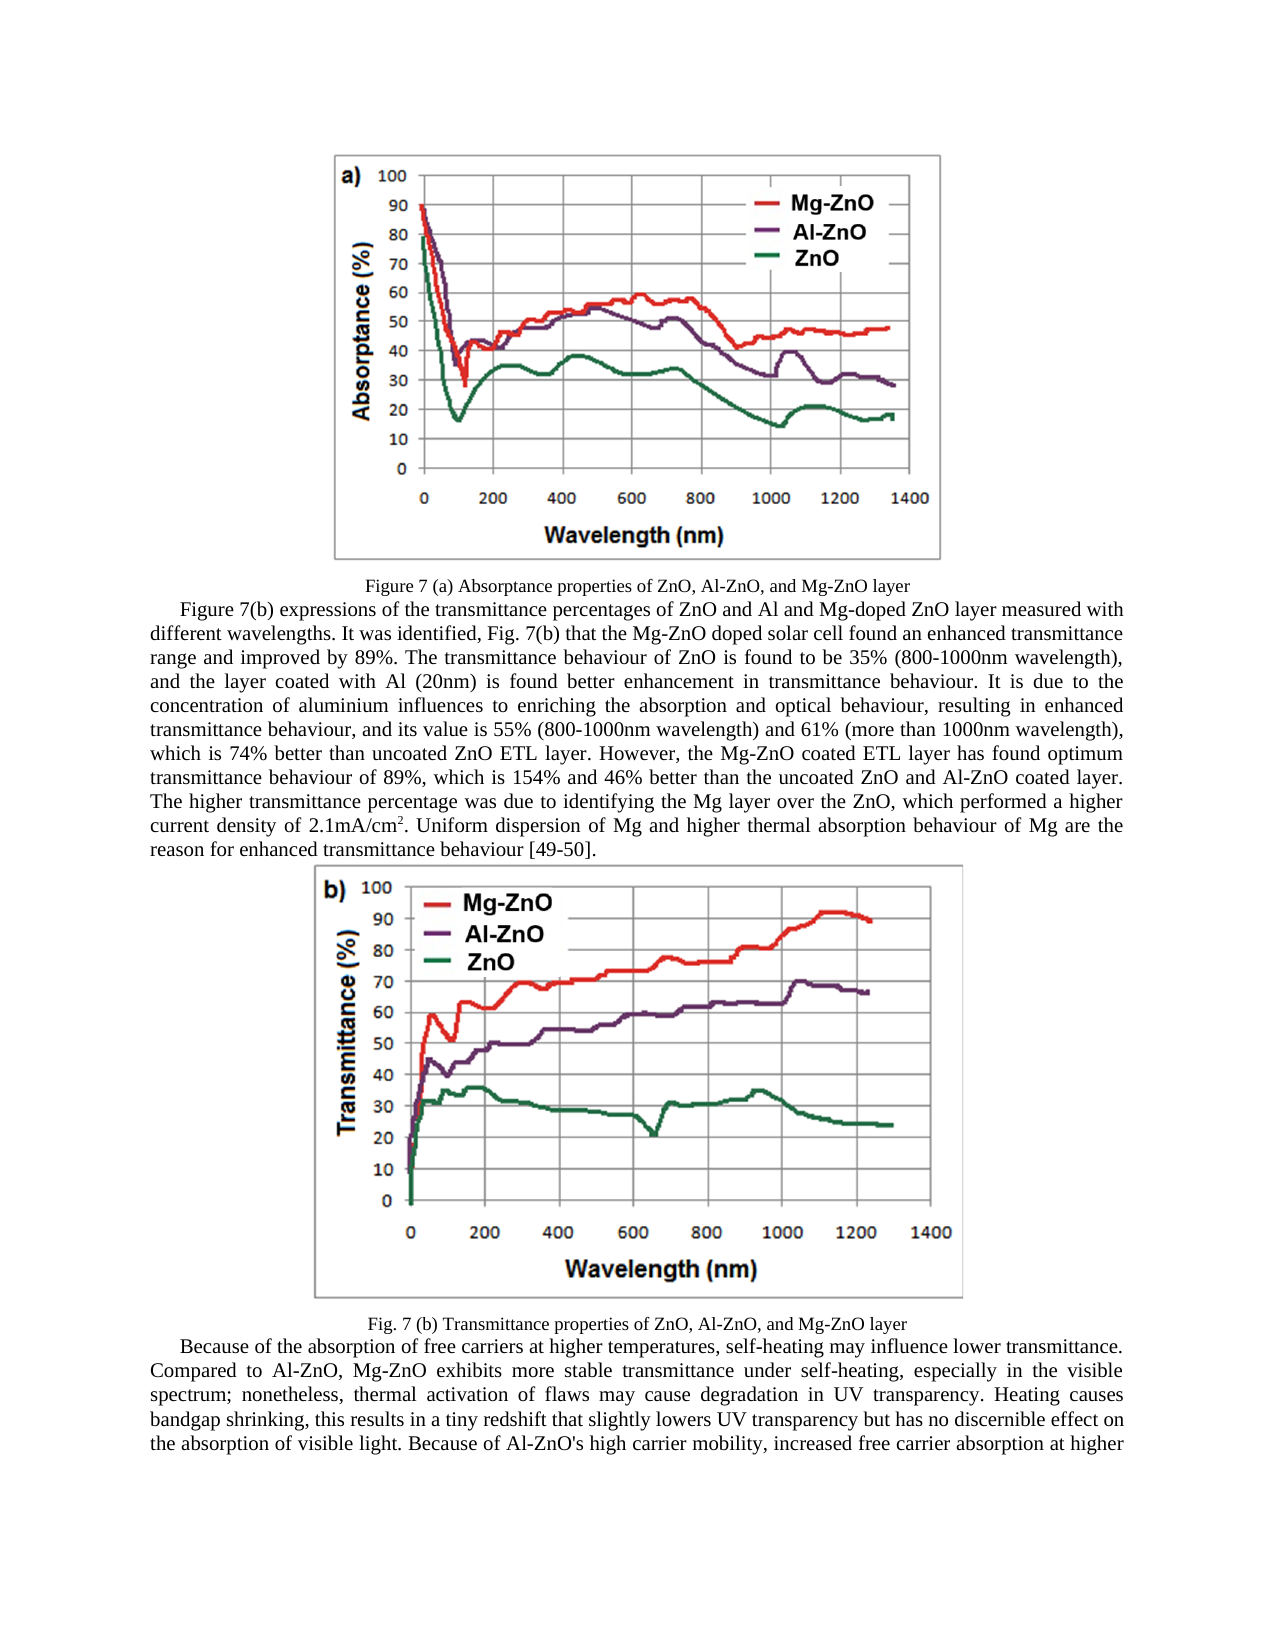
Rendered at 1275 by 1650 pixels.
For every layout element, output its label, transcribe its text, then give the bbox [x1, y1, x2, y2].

picture [331, 150, 944, 563]
picture [311, 861, 964, 1301]
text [150, 1334, 1125, 1454]
text Figure 7(b) expressions of the transmittance percentages of ZnO and Al and Mg-doped ZnO layer measured with different wavelengths. It was identified, Fig. 7(b) that the Mg-ZnO doped solar cell found an enhanced transmittance range and improved by 89%. The transmittance behaviour of ZnO is found to be 35% (800-1000nm wavelength), and the layer coated with Al (20nm) is found better enhancement in transmittance behaviour. It is due to the concentration of aluminium influences to enriching the absorption and optical behaviour, resulting in enhanced transmittance behaviour, and its value is 55% (800-1000nm wavelength) and 61% (more than 1000nm wavelength), which is 74% better than uncoated ZnO ETL layer. However, the Mg-ZnO coated ETL layer has found optimum transmittance behaviour of 89%, which is 154% and 46% better than the uncoated ZnO and Al-ZnO coated layer. The higher transmittance percentage was due to identifying the Mg layer over the ZnO, which performed a higher current density of 2.1mA/cm2. Uniform dispersion of Mg and higher thermal absorption behaviour of Mg are the reason for enhanced transmittance behaviour [49-50]. [150, 597, 1125, 861]
text Fig. 7 (b) Transmittance properties of ZnO, Al-ZnO, and Mg-ZnO layer [150, 1313, 1125, 1334]
text Figure 7 (a) Absorptance properties of ZnO, Al-ZnO, and Mg-ZnO layer [150, 575, 1125, 597]
